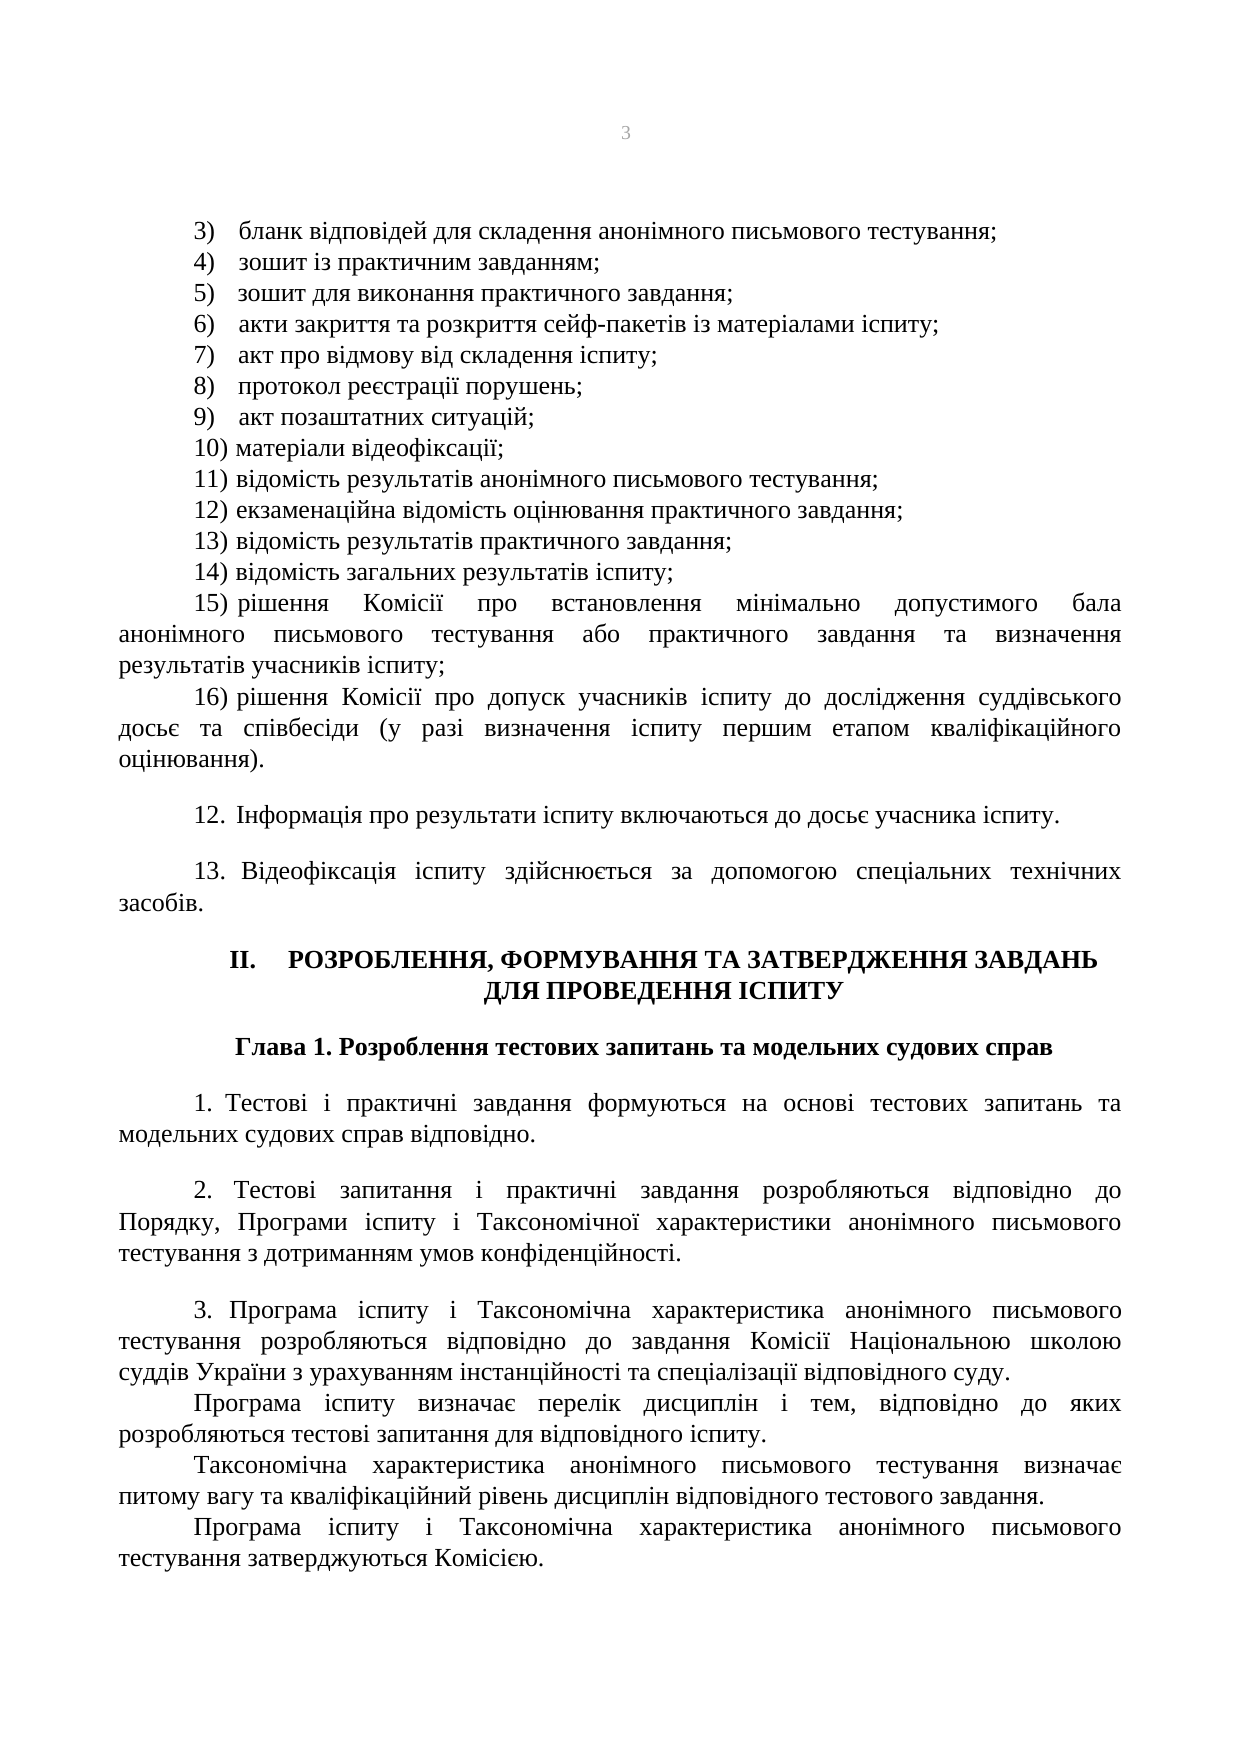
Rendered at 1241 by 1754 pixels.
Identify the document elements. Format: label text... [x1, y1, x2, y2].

list Інформація про результати іспиту включаються до досьє учасника іспиту. [118, 802, 1127, 828]
list матеріали відеофіксації; [118, 432, 1127, 463]
list протокол реєстрації порушень; [118, 370, 1127, 401]
list зошит для виконання практичного завдання; [118, 277, 1127, 308]
list рішення Комісії про допуск учасників іспиту до дослідження суддівського досьє та співбесіди (у разі визначення іспиту першим етапом кваліфікаційного оцінювання). [118, 680, 1123, 773]
list Тестові запитання і практичні завдання розробляються відповідно до Порядку, Програми іспиту і Таксономічної характеристики анонімного письмового тестування з дотриманням умов конфіденційності. [118, 1173, 1123, 1268]
list Відеофіксація іспиту здійснюється за допомогою спеціальних технічних засобів. [118, 854, 1123, 918]
list акт про відмову від складення іспиту; [118, 339, 1127, 370]
list РОЗРОБЛЕННЯ, ФОРМУВАННЯ ТА ЗАТВЕРДЖЕННЯ ЗАВДАНЬ ДЛЯ ПРОВЕДЕННЯ ІСПИТУ [205, 944, 1123, 1006]
list відомість результатів практичного завдання; [118, 525, 1127, 556]
list відомість загальних результатів іспиту; [118, 556, 1127, 587]
list акти закриття та розкриття сейф-пакетів із матеріалами іспиту; [118, 308, 1127, 339]
text 3 [124, 118, 1127, 144]
list відомість результатів анонімного письмового тестування; [118, 463, 1127, 494]
text Таксономічна характеристика анонімного письмового тестування визначає питому вагу та кваліфікаційний рівень дисциплін відповідного тестового завдання. [118, 1448, 1123, 1511]
list екзаменаційна відомість оцінювання практичного завдання; [118, 494, 1127, 525]
text Програма іспиту і Таксономічна характеристика анонімного письмового тестування затверджуються Комісією. [118, 1511, 1123, 1573]
text Програма іспиту визначає перелік дисциплін і тем, відповідно до яких розробляються тестові запитання для відповідного іспиту. [118, 1386, 1123, 1448]
list рішення Комісії про встановлення мінімально допустимого бала анонімного письмового тестування або практичного завдання та визначення результатів учасників іспиту; [118, 587, 1123, 680]
list Програма іспиту і Таксономічна характеристика анонімного письмового тестування розробляються відповідно до завдання Комісії Національною школою суддів України з урахуванням інстанційності та спеціалізації відповідного суду. [118, 1293, 1123, 1386]
text Глава 1. Розроблення тестових запитань та модельних судових справ [235, 1031, 1123, 1062]
list зошит із практичним завданням; [118, 246, 1127, 277]
list Тестові і практичні завдання формуються на основі тестових запитань та модельних судових справ відповідно. [118, 1087, 1123, 1149]
list бланк відповідей для складення анонімного письмового тестування; [118, 214, 1127, 246]
list акт позаштатних ситуацій; [118, 401, 1127, 432]
